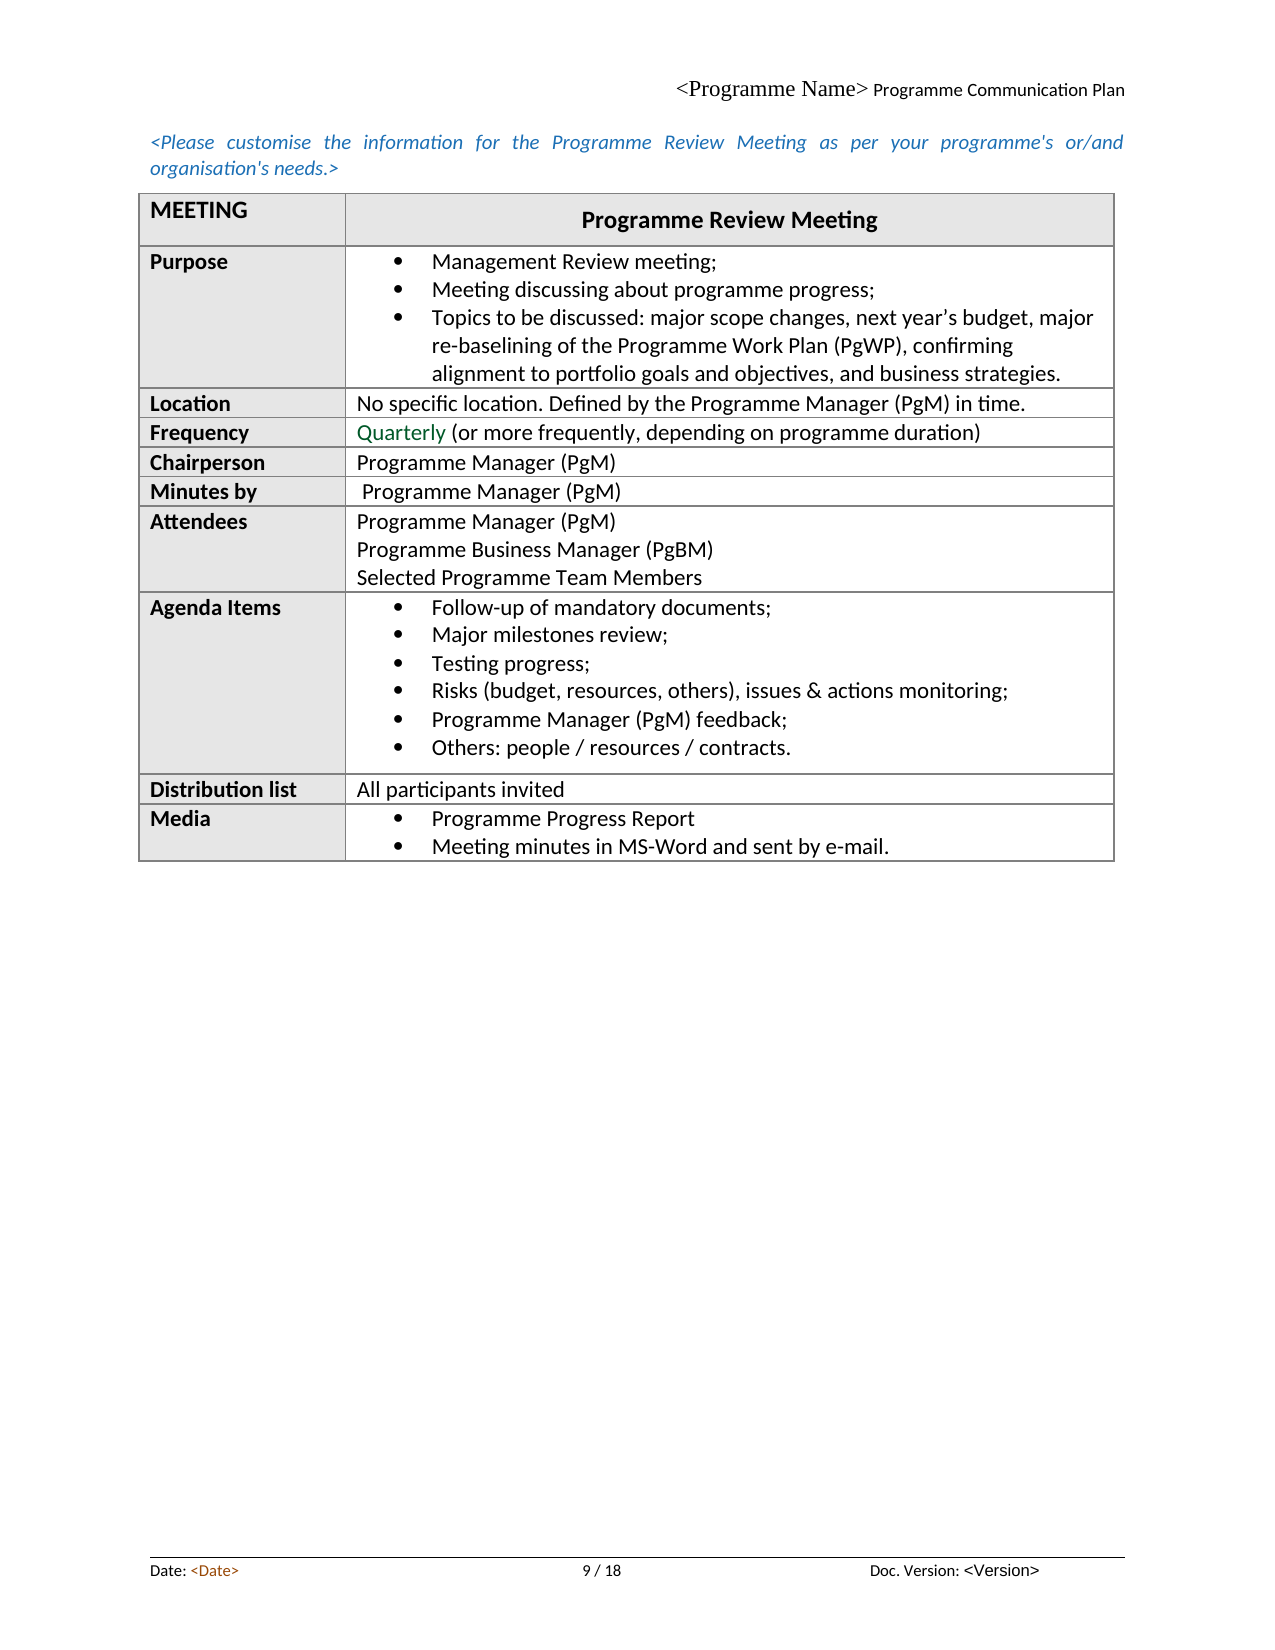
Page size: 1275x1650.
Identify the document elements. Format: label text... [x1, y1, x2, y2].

table_cell Purpose [140, 247, 345, 387]
table_cell All participants invited [346, 775, 1113, 803]
table_cell Programme Manager (PgM) [346, 477, 1113, 505]
table_cell Programme Progress Report Meeting minutes in MS-Word and sent by e-mail. [346, 805, 1113, 860]
table_cell Programme Manager (PgM) [346, 448, 1113, 476]
table_cell Media [140, 805, 345, 860]
table_cell Programme Manager (PgM) Programme Business Manager (PgBM) Selected Programme Team Members [346, 507, 1113, 591]
table_cell No specific location. Defined by the Programme Manager (PgM) in time. [346, 389, 1113, 417]
table_cell Management Review meeting; Meeting discussing about programme progress; Topics to be discussed: major scope changes, next year’s budget, major re-baselining of the Programme Work Plan (PgWP), confirming alignment to portfolio goals and objectives, and business strategies. [346, 247, 1113, 387]
table_cell Attendees [140, 507, 345, 591]
table_cell Minutes by [140, 477, 345, 505]
table_cell Quarterly (or more frequently, depending on programme duration) [346, 418, 1113, 446]
text <Please customise the information for the Programme Review Meeting as per your programme's or/and organisation's needs.> [150, 129, 1125, 180]
table_cell Distribution list [140, 775, 345, 803]
table_cell Location [140, 389, 345, 417]
table_cell Frequency [140, 418, 345, 446]
table_cell Chairperson [140, 448, 345, 476]
table_cell Follow-up of mandatory documents; Major milestones review; Testing progress; Risks (budget, resources, others), issues & actions monitoring; Programme Manager (PgM) feedback; Others: people / resources / contracts. [346, 593, 1113, 773]
table_cell Agenda Items [140, 593, 345, 773]
table_header Programme Review Meeting [346, 194, 1113, 245]
table_header MEETING [140, 194, 345, 245]
